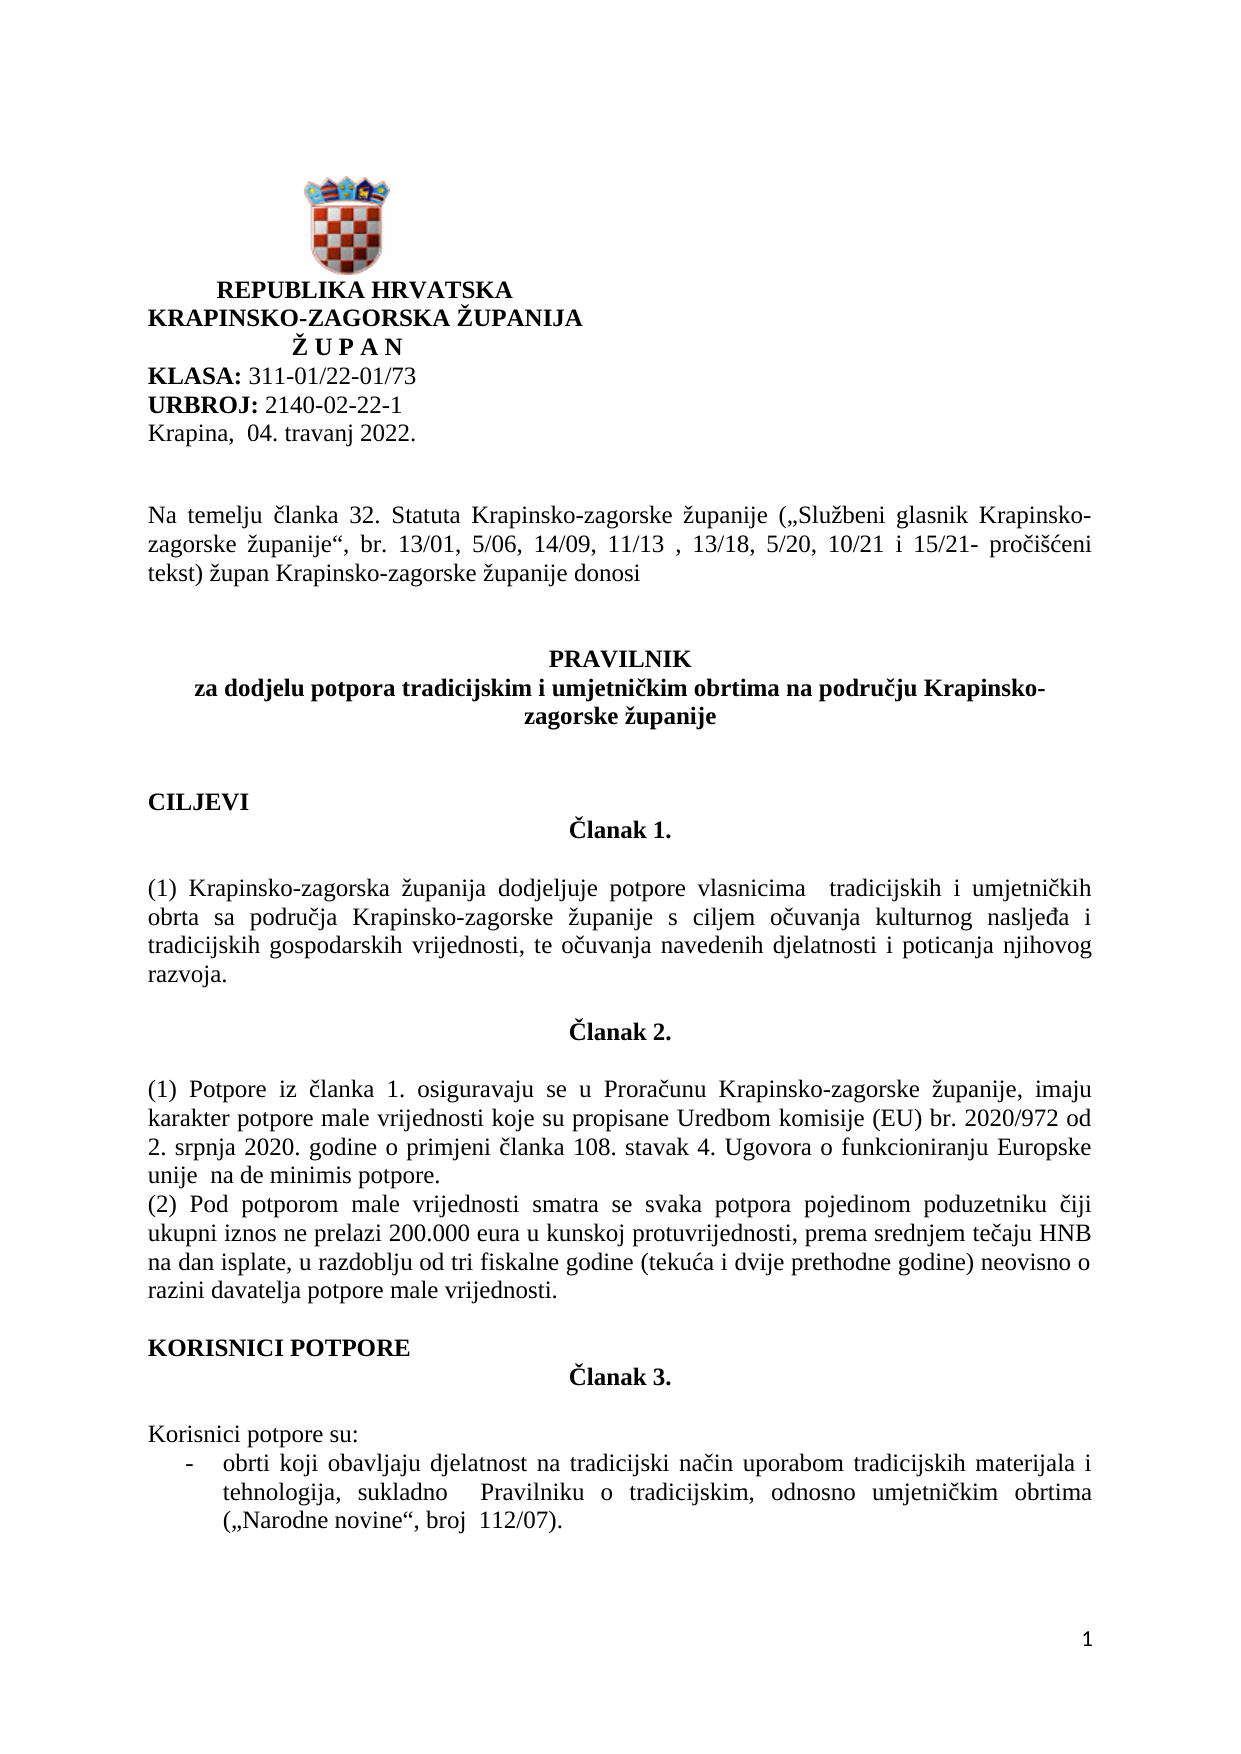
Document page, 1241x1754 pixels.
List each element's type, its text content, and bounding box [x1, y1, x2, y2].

text Na temelju članka 32. Statuta Krapinsko-zagorske županije („Službeni glasnik Krapinsko-zagorske županije“, br. 13/01, 5/06, 14/09, 11/13 , 13/18, 5/20, 10/21 i 15/21- pročišćeni tekst) župan Krapinsko-zagorske županije donosi [574, 558, 1093, 586]
text REPUBLIKA HRVATSKA KRAPINSKO-ZAGORSKA ŽUPANIJA [148, 275, 1093, 332]
text KLASA: 311-01/22-01/73 [148, 361, 1093, 390]
text CILJEVI [148, 787, 1093, 816]
text URBROJ: 2140-02-22-1 [148, 390, 1093, 418]
text Članak 3. [148, 1362, 1093, 1391]
text (1) Potpore iz članka 1. osiguravaju se u Proračunu Krapinsko-zagorske županije, imaju karakter potpore male vrijednosti koje su propisane Uredbom komisije (EU) br. 2020/972 od 2. srpnja 2020. godine o primjeni članka 108. stavak 4. Ugovora o funkcioniranju Europske unije na de minimis potpore. [148, 1074, 1093, 1189]
text Ž U P A N [148, 332, 1093, 361]
text Krapina, 04. travanj 2022. [148, 418, 1093, 447]
text KORISNICI POTPORE [148, 1333, 1093, 1362]
text Članak 2. [148, 1017, 1093, 1046]
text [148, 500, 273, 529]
text Članak 1. [148, 816, 1093, 844]
text (1) Krapinsko-zagorska županija dodjeljuje potpore vlasnicima tradicijskih i umjetničkih obrta sa područja Krapinsko-zagorske županije s ciljem očuvanja kulturnog nasljeđa i tradicijskih gospodarskih vrijednosti, te očuvanja navedenih djelatnosti i poticanja njihovog razvoja. [148, 873, 1093, 988]
text (2) Pod potporom male vrijednosti smatra se svaka potpora pojedinom poduzetniku čiji ukupni iznos ne prelazi 200.000 eura u kunskoj protuvrijednosti, prema srednjem tečaju HNB na dan isplate, u razdoblju od tri fiskalne godine (tekuća i dvije prethodne godine) neovisno o razini davatelja potpore male vrijednosti. [148, 1189, 1093, 1304]
text za dodjelu potpora tradicijskim i umjetničkim obrtima na području Krapinsko- zagorske županije [148, 673, 1093, 730]
text Korisnici potpore su: [148, 1419, 1093, 1448]
picture [303, 176, 390, 275]
text PRAVILNIK [148, 644, 1093, 673]
list obrti koji obavljaju djelatnost na tradicijski način uporabom tradicijskih materijala i tehnologija, sukladno Pravilniku o tradicijskim, odnosno umjetničkim obrtima („Narodne novine“, broj 112/07). [185, 1448, 1093, 1534]
